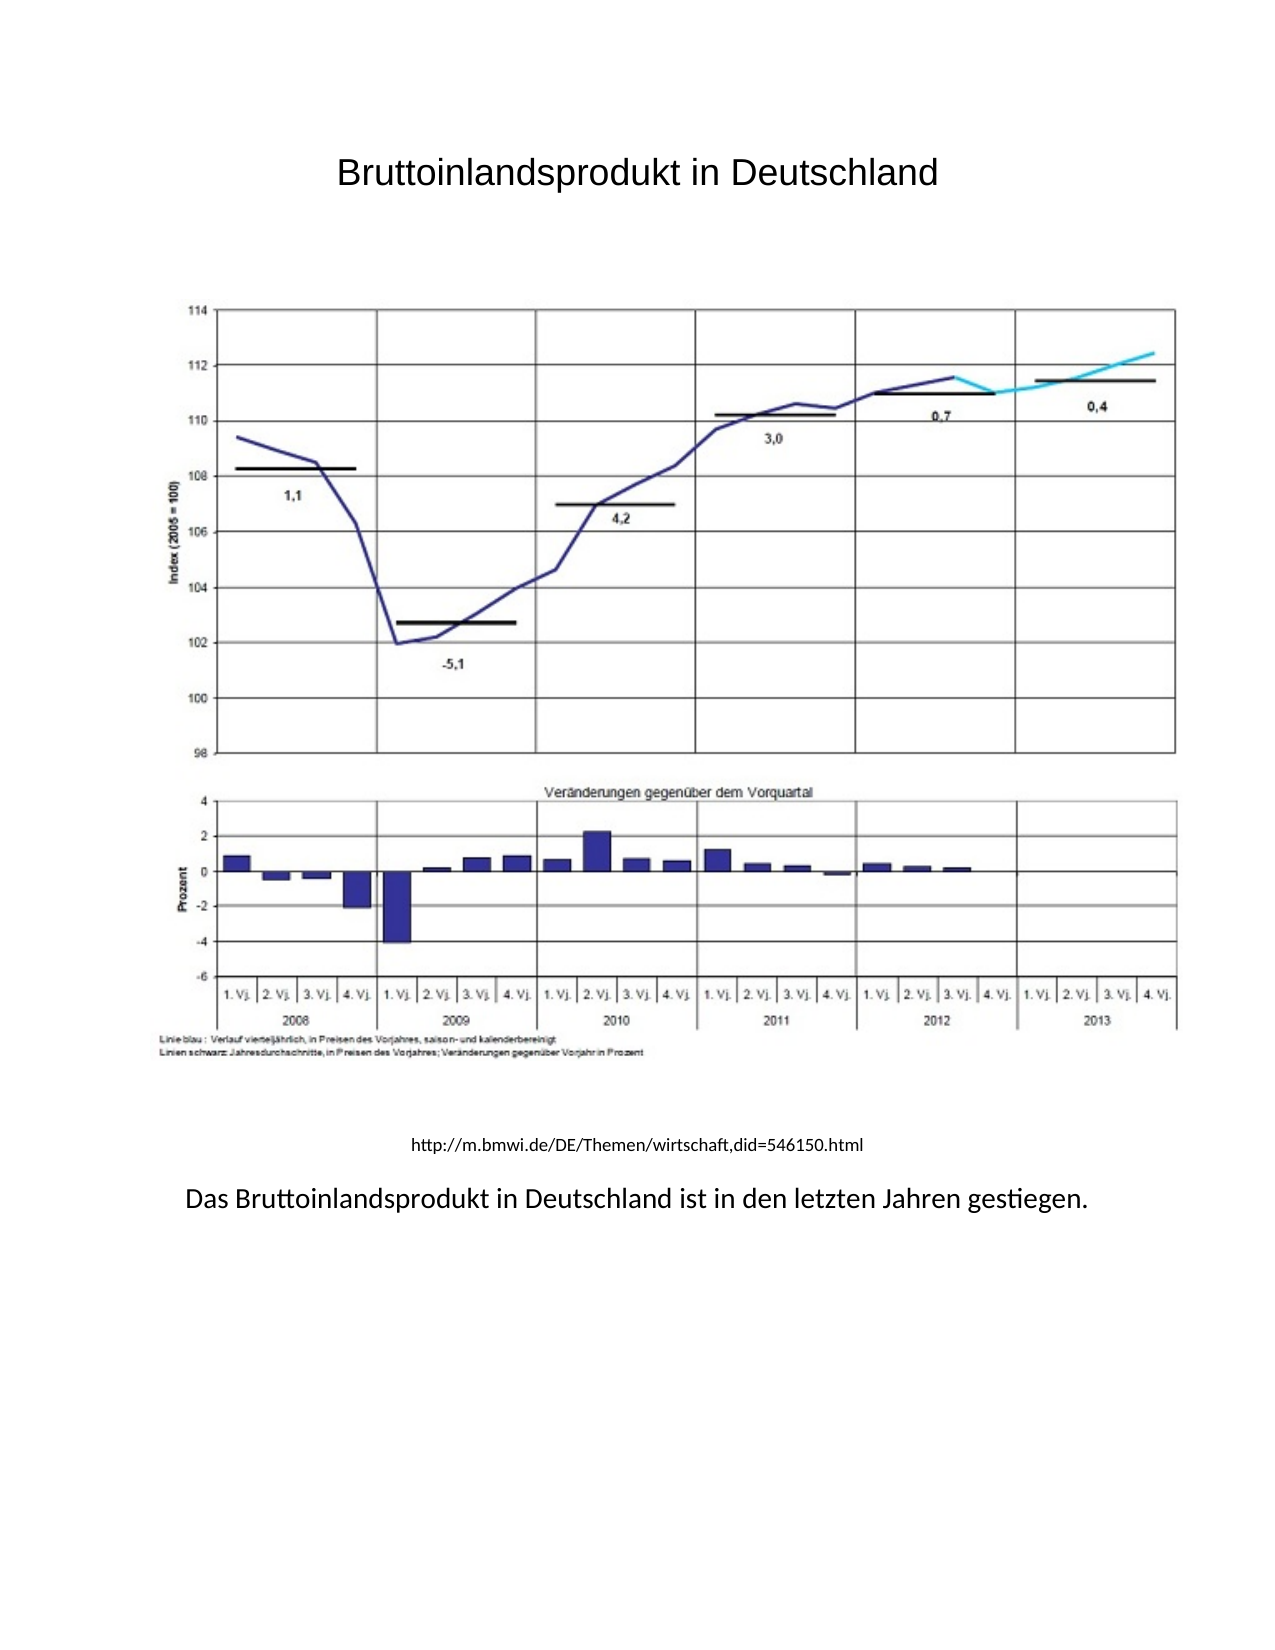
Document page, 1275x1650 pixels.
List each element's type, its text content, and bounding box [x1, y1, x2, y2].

text http://m.bmwi.de/DE/Themen/wirtschaft,did=546150.html [150, 1133, 1125, 1156]
text Bruttoinlandsprodukt in Deutschland [150, 150, 1125, 193]
picture [150, 299, 1183, 1061]
text Das Bruttoinlandsprodukt in Deutschland ist in den letzten Jahren gestiegen. [150, 1180, 1125, 1216]
